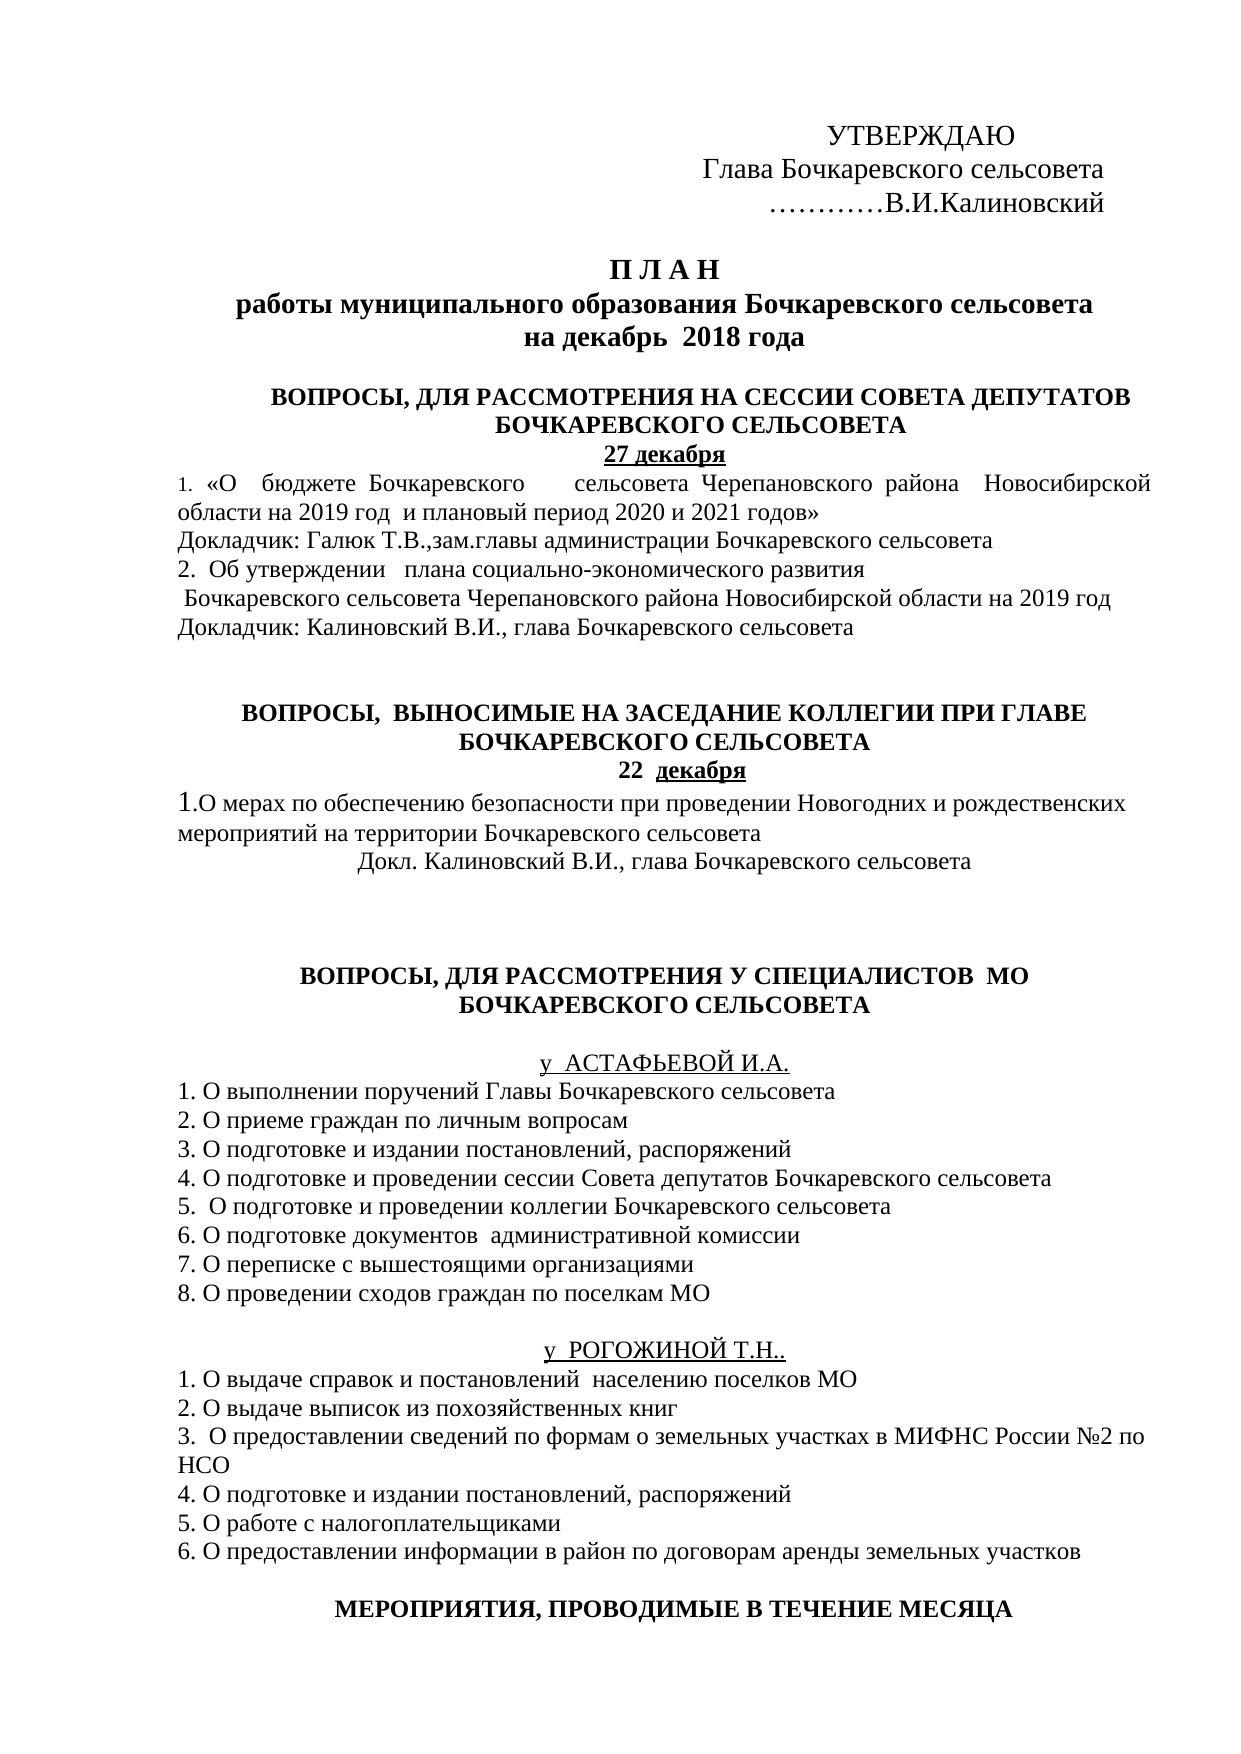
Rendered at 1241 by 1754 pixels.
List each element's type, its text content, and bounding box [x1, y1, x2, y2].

text работы муниципального образования Бочкаревского сельсовета [177, 286, 1152, 319]
text 4. О подготовке и проведении сессии Совета депутатов Бочкаревского сельсовета [177, 1163, 1152, 1191]
text 8. О проведении сходов граждан по поселкам МО [177, 1278, 1152, 1306]
text 3. О подготовке и издании постановлений, распоряжений [177, 1134, 1152, 1163]
text на декабрь 2018 года [177, 319, 1152, 353]
text Докл. Калиновский В.И., глава Бочкаревского сельсовета [177, 846, 1152, 875]
text 2. О приеме граждан по личным вопросам [177, 1105, 1152, 1134]
text 27 декабря [177, 439, 1152, 468]
text Глава Бочкаревского сельсовета [177, 152, 1152, 185]
text 6. О подготовке документов административной комиссии [177, 1220, 1152, 1249]
text 1.О мерах по обеспечению безопасности при проведении Новогодних и рождественских мероприятий на территории Бочкаревского сельсовета [177, 784, 1149, 846]
text у РОГОЖИНОЙ Т.Н.. [177, 1335, 1152, 1364]
text Докладчик: Галюк Т.В.,зам.главы администрации Бочкаревского сельсовета [177, 525, 1152, 554]
text 7. О переписке с вышестоящими организациями [177, 1249, 1152, 1278]
text 4. О подготовке и издании постановлений, распоряжений [177, 1479, 1152, 1508]
text 1. О выдаче справок и постановлений населению поселков МО [177, 1364, 1152, 1393]
text 6. О предоставлении информации в район по договорам аренды земельных участков [177, 1536, 1152, 1565]
text 2. Об утверждении плана социально-экономического развития [177, 554, 1152, 583]
text ВОПРОСЫ, ВЫНОСИМЫЕ НА ЗАСЕДАНИЕ КОЛЛЕГИИ ПРИ ГЛАВЕ [177, 698, 1152, 727]
text …………В.И.Калиновский [177, 185, 1152, 219]
text ВОПРОСЫ, ДЛЯ РАССМОТРЕНИЯ У СПЕЦИАЛИСТОВ МО [177, 961, 1152, 990]
text Докладчик: Калиновский В.И., глава Бочкаревского сельсовета [177, 612, 1152, 640]
text 1. О выполнении поручений Главы Бочкаревского сельсовета [177, 1076, 1152, 1105]
text 2. О выдаче выписок из похозяйственных книг [177, 1393, 1152, 1421]
text ВОПРОСЫ, ДЛЯ РАССМОТРЕНИЯ НА СЕССИИ СОВЕТА ДЕПУТАТОВ БОЧКАРЕВСКОГО СЕЛЬСОВЕТА [252, 382, 1149, 439]
text П Л А Н [177, 252, 1152, 286]
text 1. «О бюджете Бочкаревского сельсовета Черепановского района Новосибирской области на 2019 год и плановый период 2020 и 2021 годов» [177, 468, 1152, 525]
list декабря [215, 755, 1149, 784]
text 5. О подготовке и проведении коллегии Бочкаревского сельсовета [177, 1191, 1152, 1220]
text 5. О работе с налогоплательщиками [177, 1508, 1152, 1536]
text БОЧКАРЕВСКОГО СЕЛЬСОВЕТА [177, 727, 1152, 755]
text Бочкаревского сельсовета Черепановского района Новосибирской области на 2019 год [177, 583, 1152, 612]
text БОЧКАРЕВСКОГО СЕЛЬСОВЕТА [177, 990, 1152, 1019]
text у АСТАФЬЕВОЙ И.А. [177, 1048, 1152, 1076]
text УТВЕРЖДАЮ [177, 118, 1152, 152]
text 3. О предоставлении сведений по формам о земельных участках в МИФНС России №2 по НСО [177, 1421, 1152, 1479]
text МЕРОПРИЯТИЯ, ПРОВОДИМЫЕ В ТЕЧЕНИЕ МЕСЯЦА [177, 1594, 1152, 1623]
